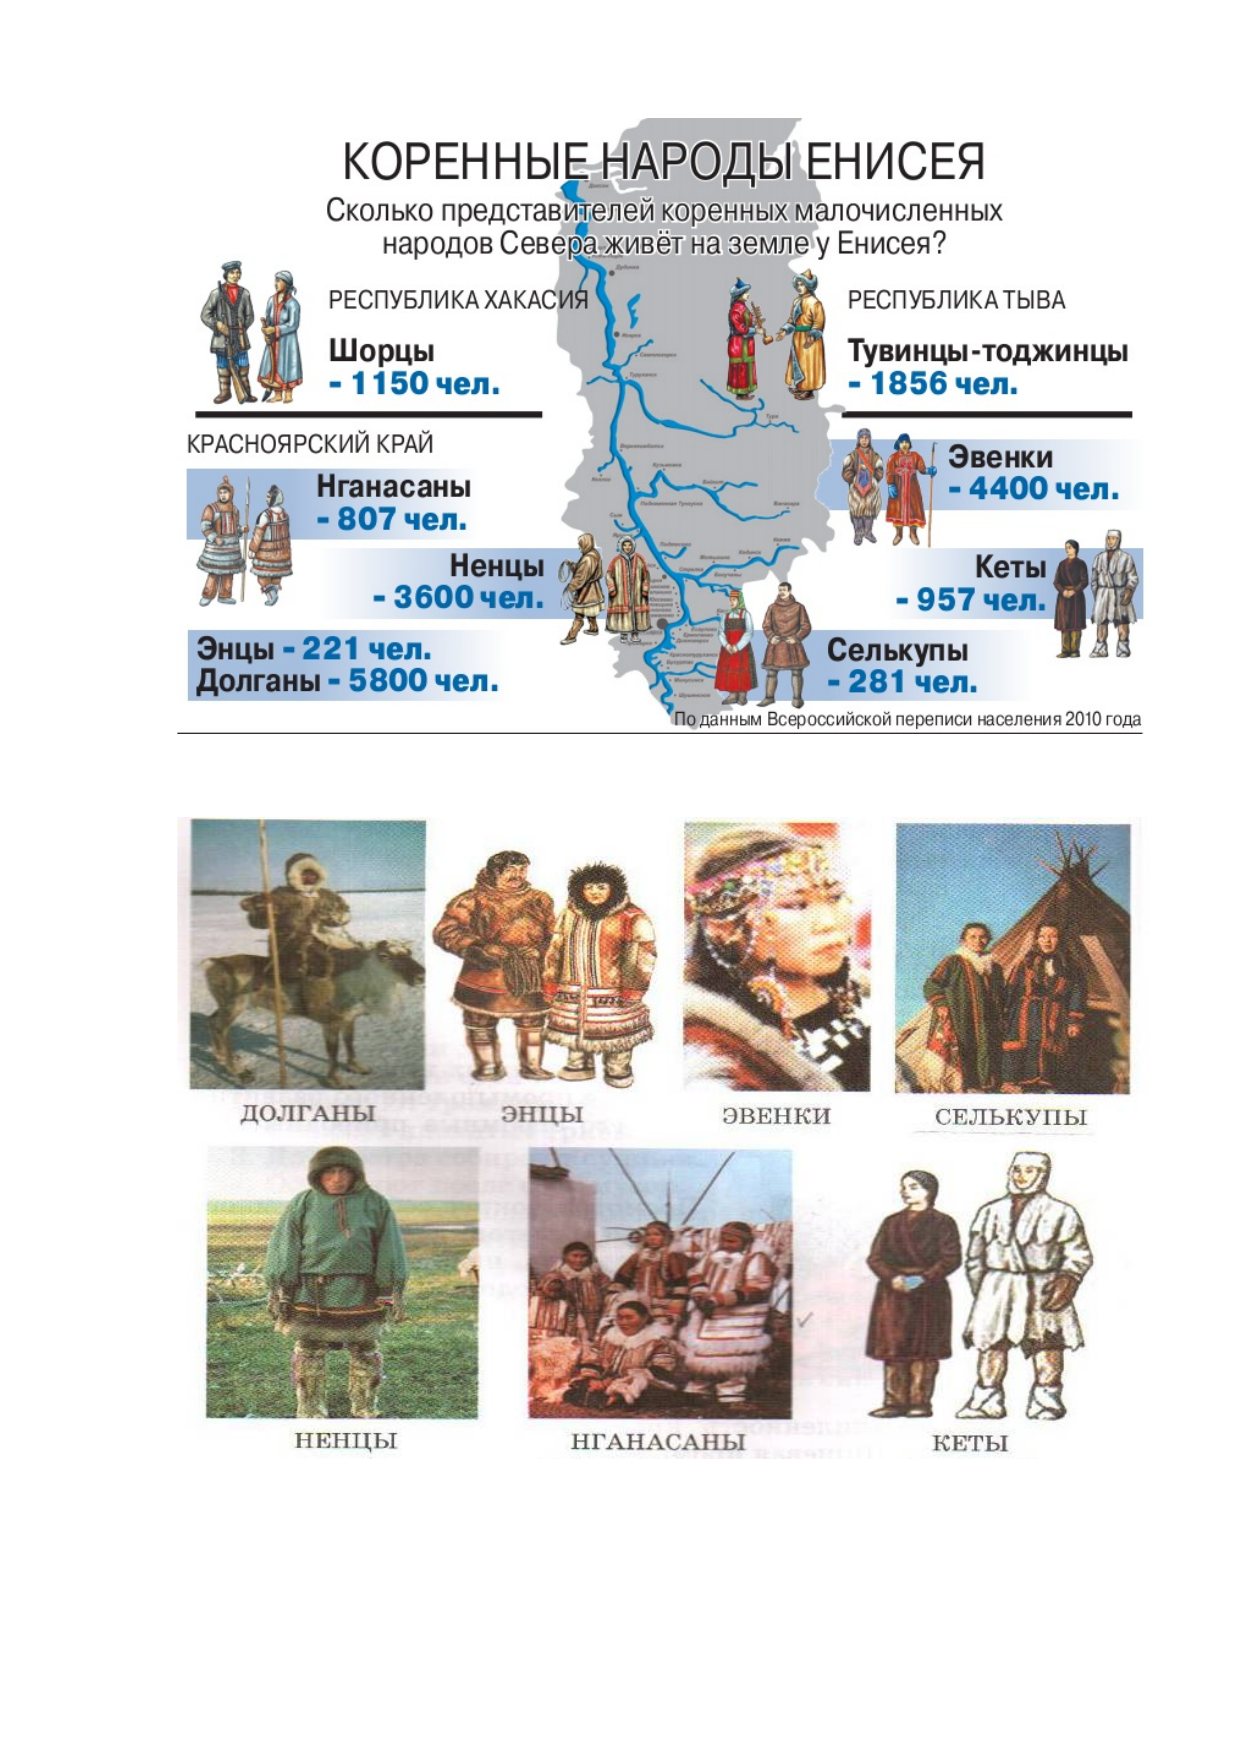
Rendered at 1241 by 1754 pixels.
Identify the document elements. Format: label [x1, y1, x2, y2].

picture [177, 118, 1152, 734]
picture [177, 817, 1152, 1459]
